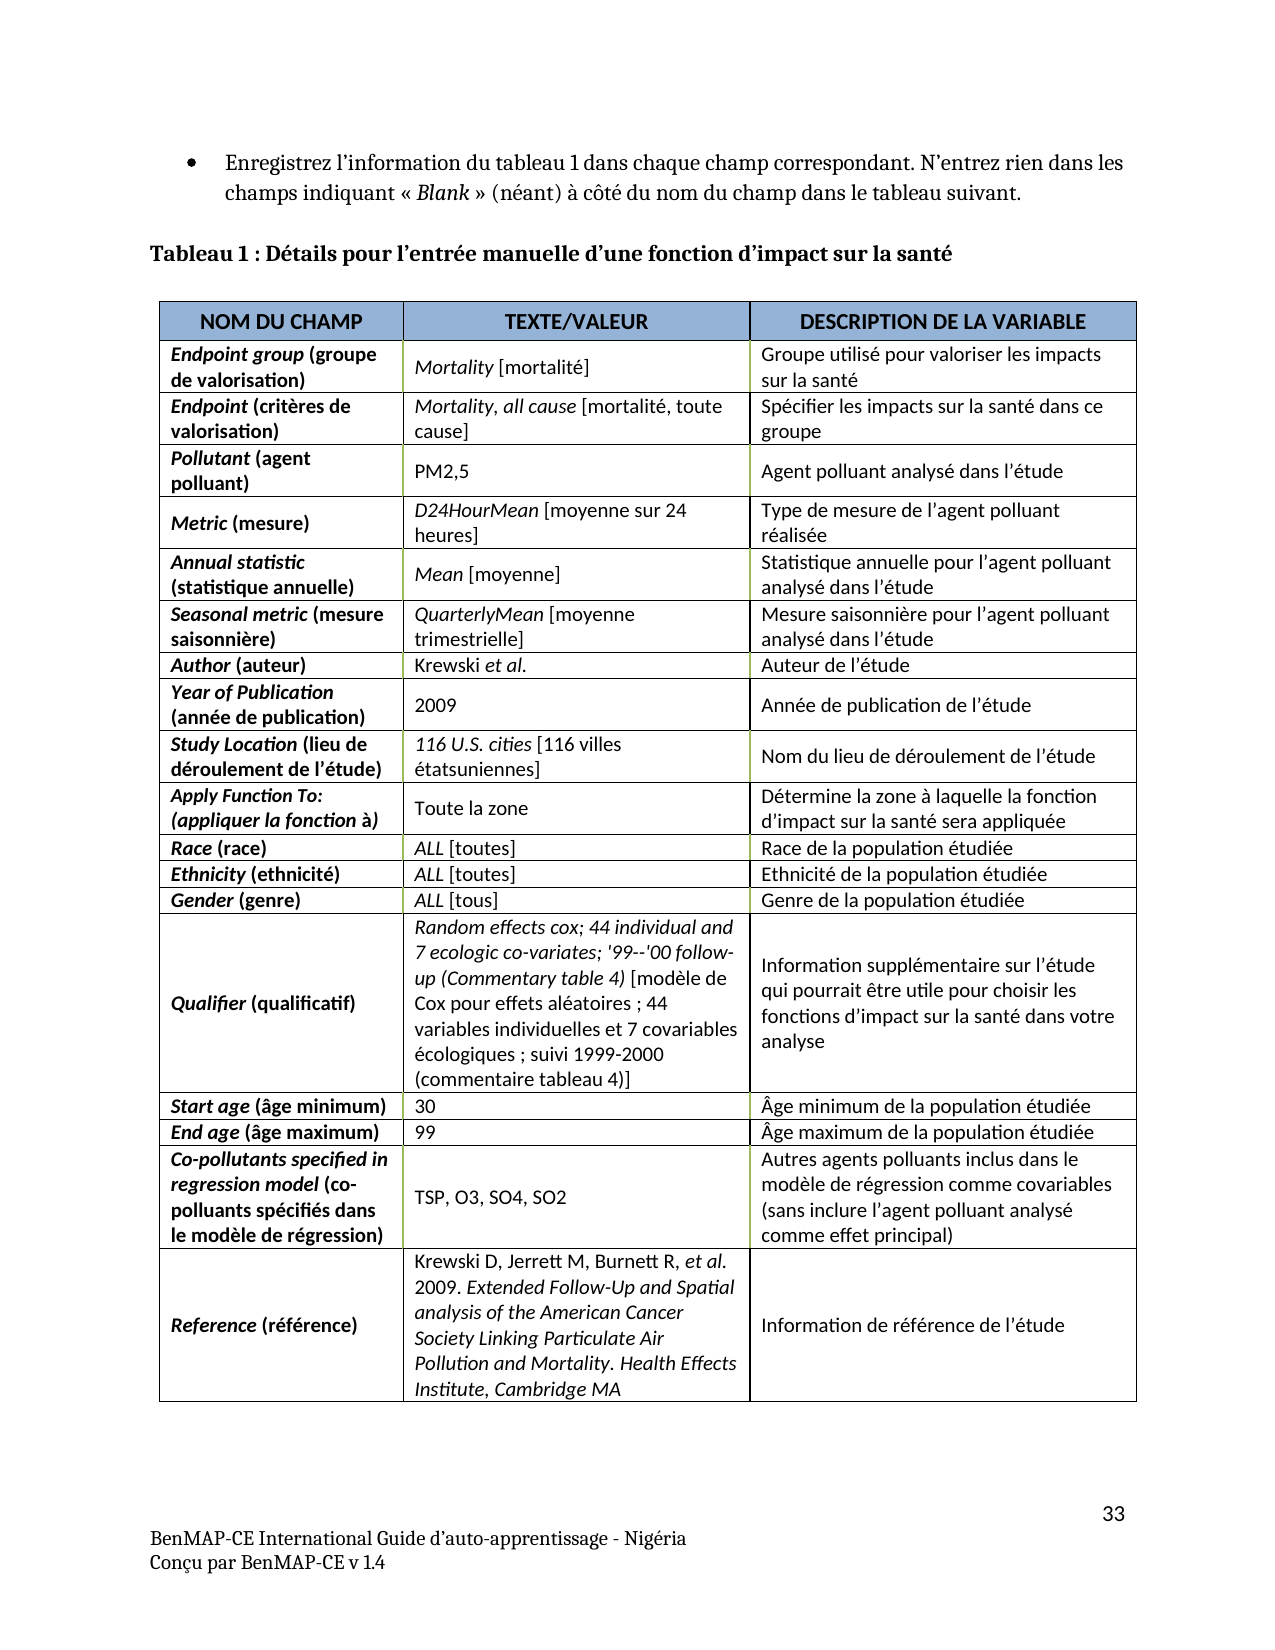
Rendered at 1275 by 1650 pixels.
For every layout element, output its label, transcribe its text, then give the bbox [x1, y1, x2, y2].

table_cell Pollutant (agent polluant) [160, 445, 402, 496]
table_cell Krewski et al. [404, 653, 749, 678]
table_cell Genre de la population étudiée [751, 888, 1136, 913]
table_cell Start age (âge minimum) [160, 1093, 402, 1118]
table_header NOM DU CHAMP [160, 302, 403, 340]
table_cell QuarterlyMean [moyenne trimestrielle] [404, 601, 749, 652]
table_cell Co-pollutants specified in regression model (co-polluants spécifiés dans le modèle de régression) [160, 1146, 402, 1248]
table_cell Apply Function To: (appliquer la fonction à) [160, 783, 403, 834]
table_cell Reference (référence) [160, 1249, 403, 1401]
table_cell Autres agents polluants inclus dans le modèle de régression comme covariables (sans inclure l’agent polluant analysé comme effet principal) [751, 1146, 1136, 1248]
table_cell Auteur de l’étude [751, 653, 1136, 678]
table_cell Mean [moyenne] [404, 549, 749, 600]
table_header DESCRIPTION DE LA VARIABLE [751, 302, 1136, 340]
table_cell Gender (genre) [160, 888, 402, 913]
table_cell Statistique annuelle pour l’agent polluant analysé dans l’étude [751, 549, 1136, 600]
table_cell Âge maximum de la population étudiée [751, 1120, 1136, 1145]
table_cell Endpoint (critères de valorisation) [160, 393, 403, 444]
table_cell Metric (mesure) [160, 497, 403, 548]
table_cell Qualifier (qualificatif) [160, 914, 403, 1092]
table_cell Groupe utilisé pour valoriser les impacts sur la santé [751, 341, 1136, 392]
table_header TEXTE/VALEUR [404, 302, 749, 340]
table_cell 2009 [404, 679, 749, 730]
table_cell Âge minimum de la population étudiée [751, 1093, 1136, 1118]
table_cell TSP, O3, SO4, SO2 [404, 1146, 749, 1248]
table_cell Endpoint group (groupe de valorisation) [160, 341, 402, 392]
table_cell PM2,5 [404, 445, 749, 496]
table_cell Ethnicity (ethnicité) [160, 861, 403, 887]
list Enregistrez l’information du tableau 1 dans chaque champ correspondant. N’entrez rien dans les champs indiquant « Blank » (néant) à côté du nom du champ dans le tableau suivant. [187, 150, 1125, 207]
text Tableau 1 : Détails pour l’entrée manuelle d’une fonction d’impact sur la santé [150, 241, 1125, 267]
table_cell Author (auteur) [160, 653, 402, 678]
table_cell Type de mesure de l’agent polluant réalisée [751, 497, 1136, 548]
table_cell Mortality, all cause [mortalité, toute cause] [404, 393, 749, 444]
table_cell Nom du lieu de déroulement de l’étude [751, 731, 1136, 782]
table_cell Spécifier les impacts sur la santé dans ce groupe [751, 393, 1136, 444]
table_cell Détermine la zone à laquelle la fonction d’impact sur la santé sera appliquée [751, 783, 1136, 834]
table_cell End age (âge maximum) [160, 1120, 403, 1145]
table_cell 99 [404, 1120, 749, 1145]
table_cell 116 U.S. cities [116 villes étatsuniennes] [404, 731, 749, 782]
table_cell Information supplémentaire sur l’étude qui pourrait être utile pour choisir les fonctions d’impact sur la santé dans votre analyse [751, 914, 1136, 1092]
table_cell Krewski D, Jerrett M, Burnett R, et al. 2009. Extended Follow-Up and Spatial analysis of the American Cancer Society Linking Particulate Air Pollution and Mortality. Health Effects Institute, Cambridge MA [404, 1249, 749, 1401]
table_cell Ethnicité de la population étudiée [751, 861, 1136, 887]
table_cell Agent polluant analysé dans l’étude [751, 445, 1136, 496]
table_cell Race de la population étudiée [751, 835, 1136, 860]
table_cell ALL [toutes] [404, 835, 749, 860]
table_cell ALL [toutes] [404, 861, 749, 887]
table_cell Annual statistic (statistique annuelle) [160, 549, 402, 600]
table_cell Random effects cox; 44 individual and 7 ecologic co-variates; '99--'00 follow-up (Commentary table 4) [modèle de Cox pour effets aléatoires ; 44 variables individuelles et 7 covariables écologiques ; suivi 1999-2000 (commentaire tableau 4)] [404, 914, 749, 1092]
table_cell D24HourMean [moyenne sur 24 heures] [404, 497, 749, 548]
table_cell Race (race) [160, 835, 402, 860]
table_cell ALL [tous] [404, 888, 749, 913]
table_cell Year of Publication (année de publication) [160, 679, 403, 730]
table_cell Toute la zone [404, 783, 749, 834]
table_cell Seasonal metric (mesure saisonnière) [160, 601, 403, 652]
table_cell Information de référence de l’étude [751, 1249, 1136, 1401]
table_cell 30 [404, 1093, 749, 1118]
table_cell Mesure saisonnière pour l’agent polluant analysé dans l’étude [751, 601, 1136, 652]
table_cell Année de publication de l’étude [751, 679, 1136, 730]
table_cell Study Location (lieu de déroulement de l’étude) [160, 731, 402, 782]
table_cell Mortality [mortalité] [404, 341, 749, 392]
